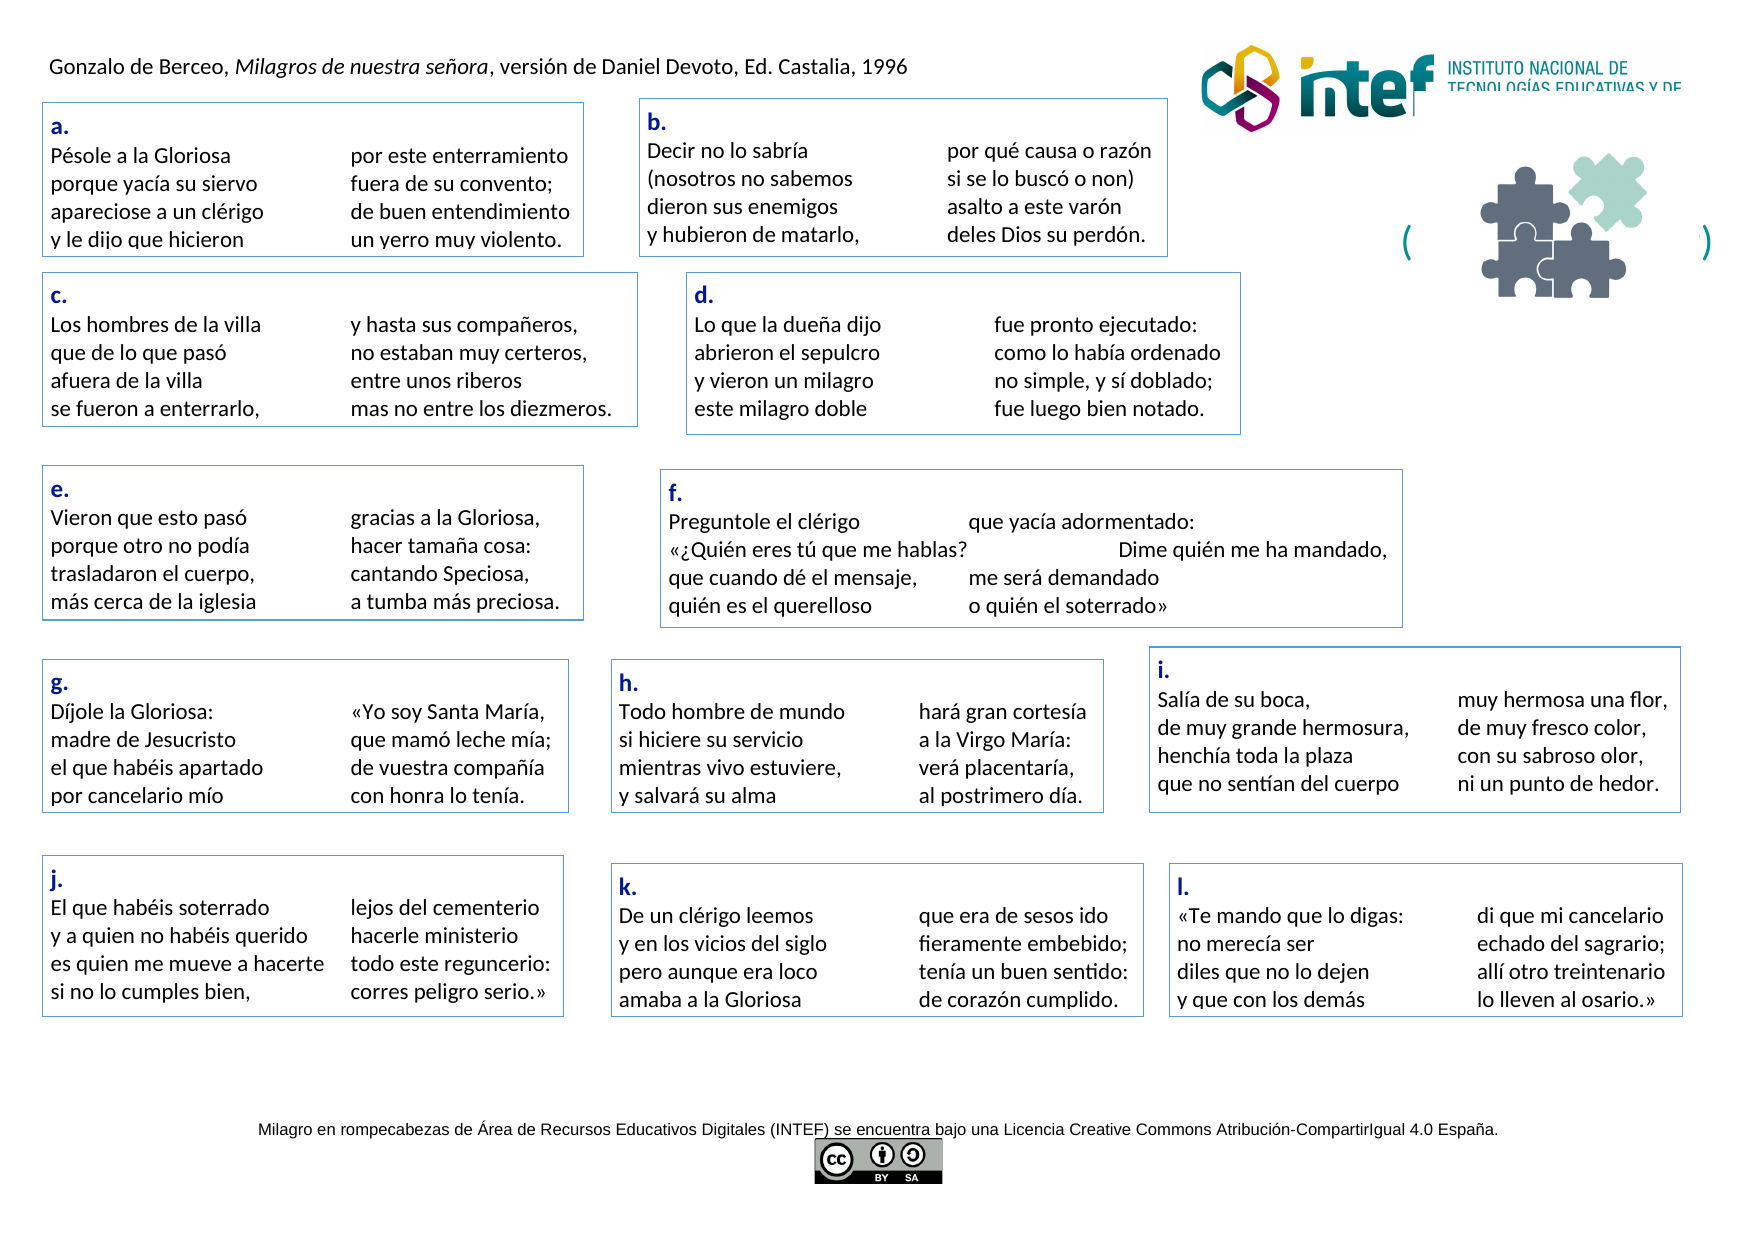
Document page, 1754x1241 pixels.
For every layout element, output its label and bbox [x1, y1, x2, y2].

picture [1201, 45, 1700, 377]
picture [814, 1138, 943, 1184]
